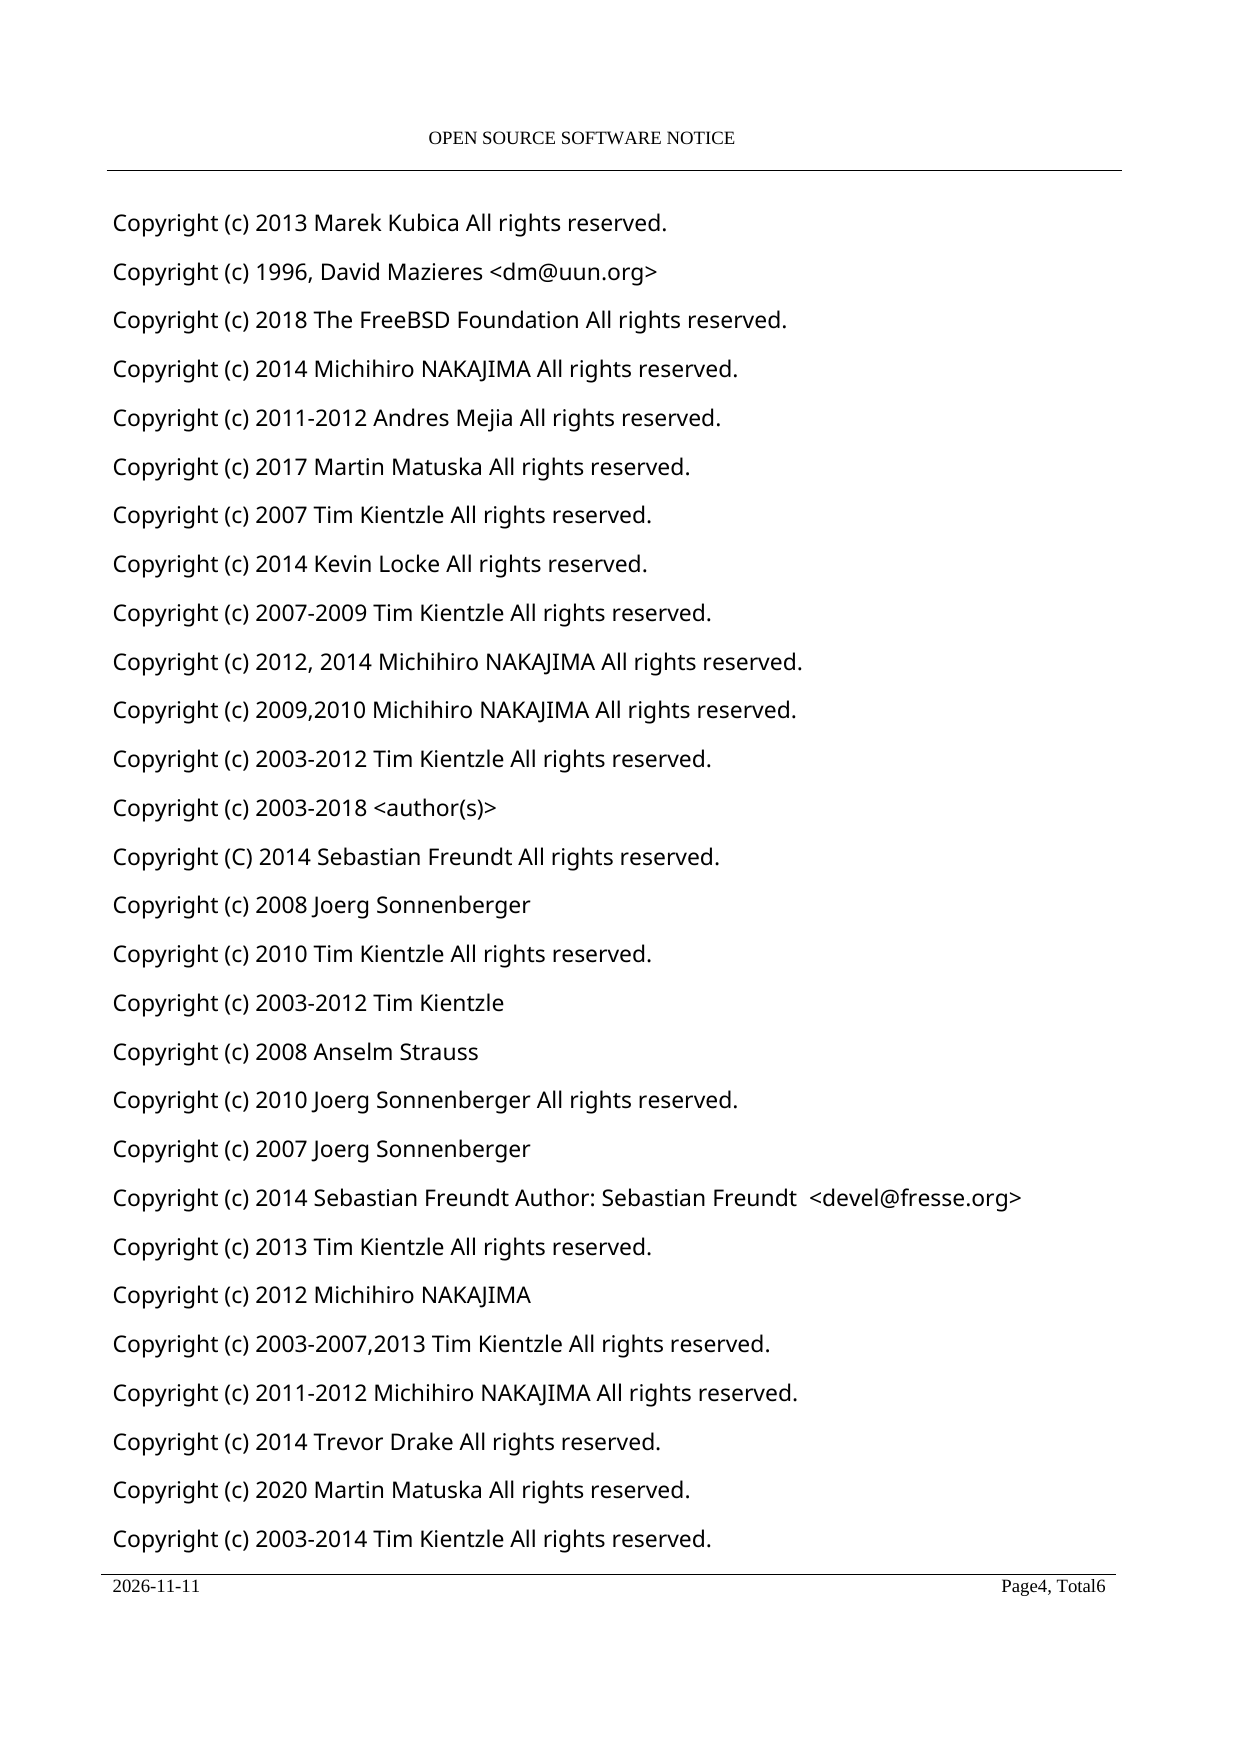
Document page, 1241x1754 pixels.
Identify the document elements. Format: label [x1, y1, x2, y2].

text [112, 206, 1128, 1555]
